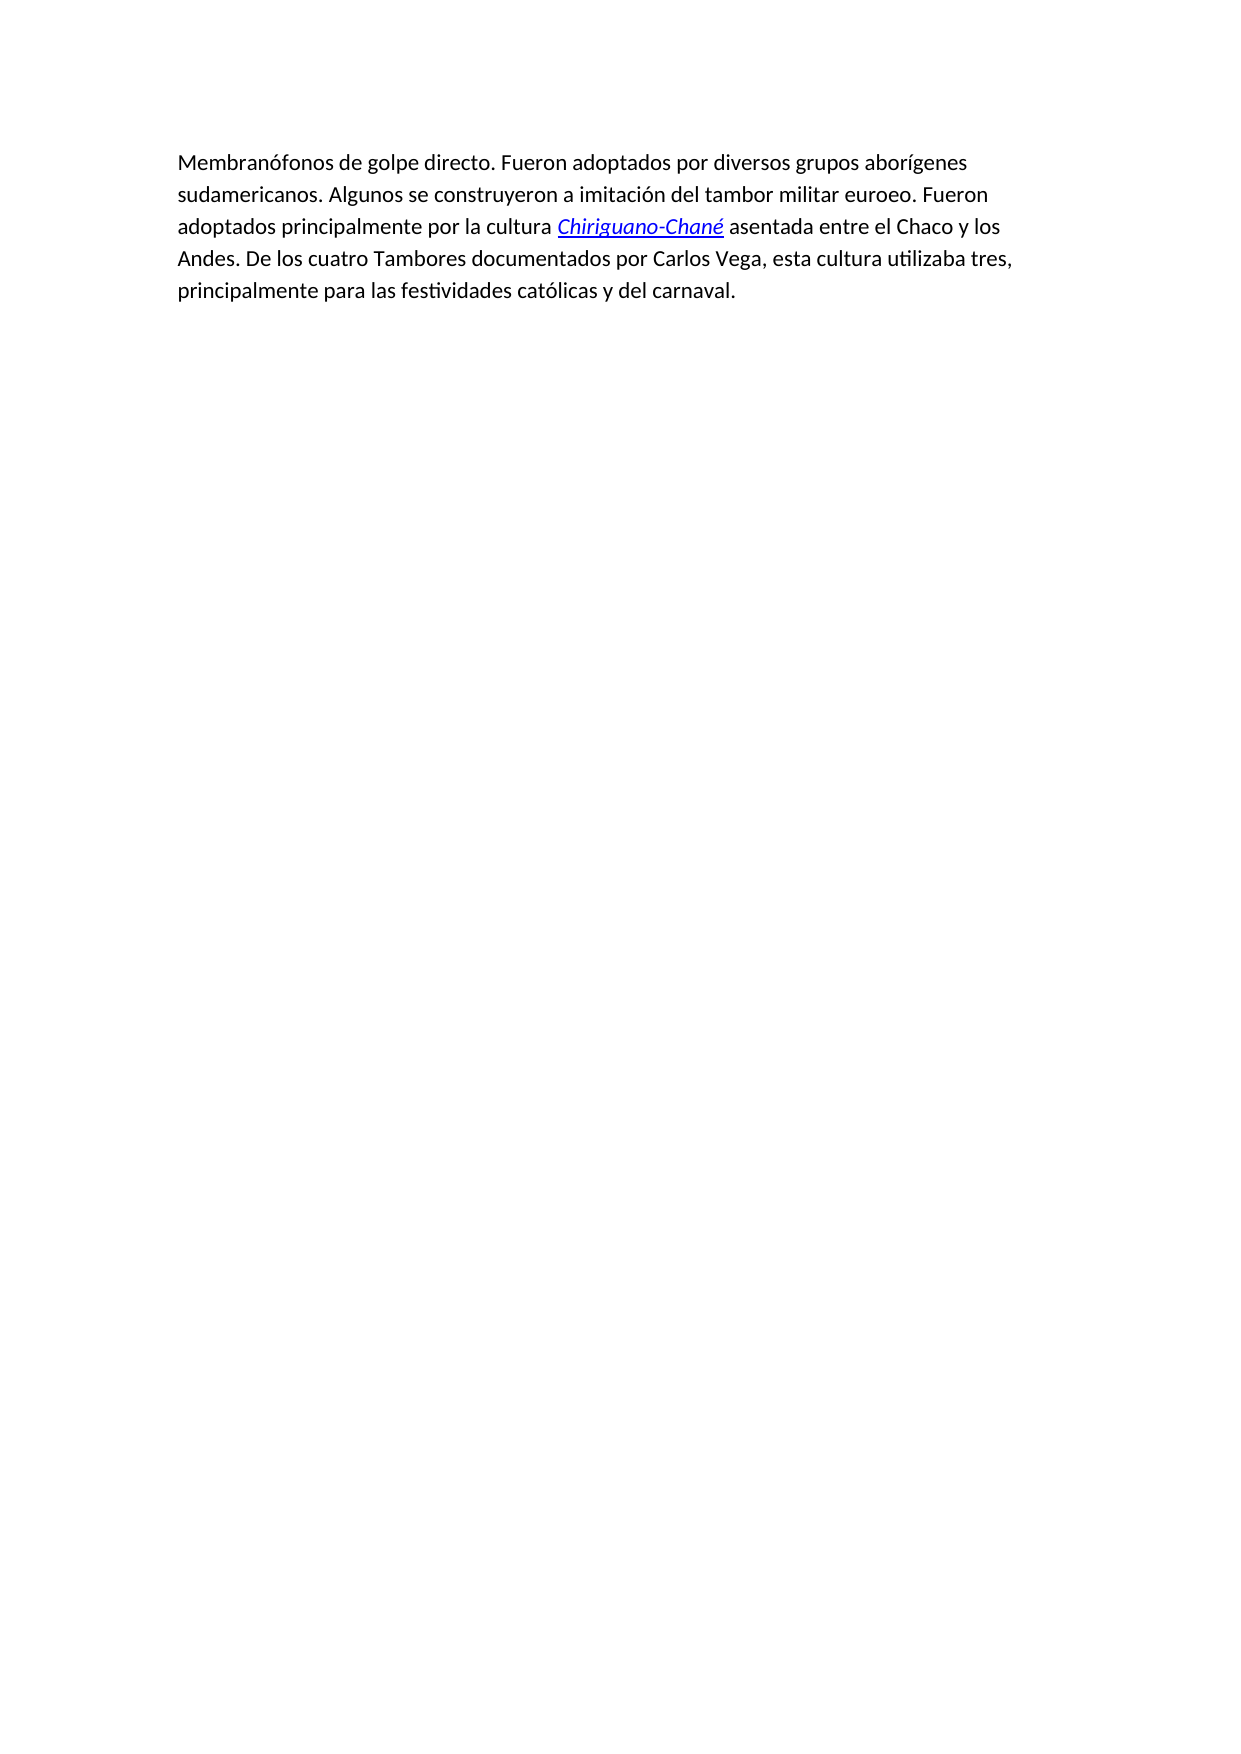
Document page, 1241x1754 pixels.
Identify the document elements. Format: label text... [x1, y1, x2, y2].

text Membranófonos de golpe directo. Fueron adoptados por diversos grupos aborígenes sudamericanos. Algunos se construyeron a imitación del tambor militar euroeo. Fueron adoptados principalmente por la cultura Chiriguano-Chané asentada entre el Chaco y los Andes. De los cuatro Tambores documentados por Carlos Vega, esta cultura utilizaba tres, principalmente para las festividades católicas y del carnaval. [177, 148, 1063, 304]
